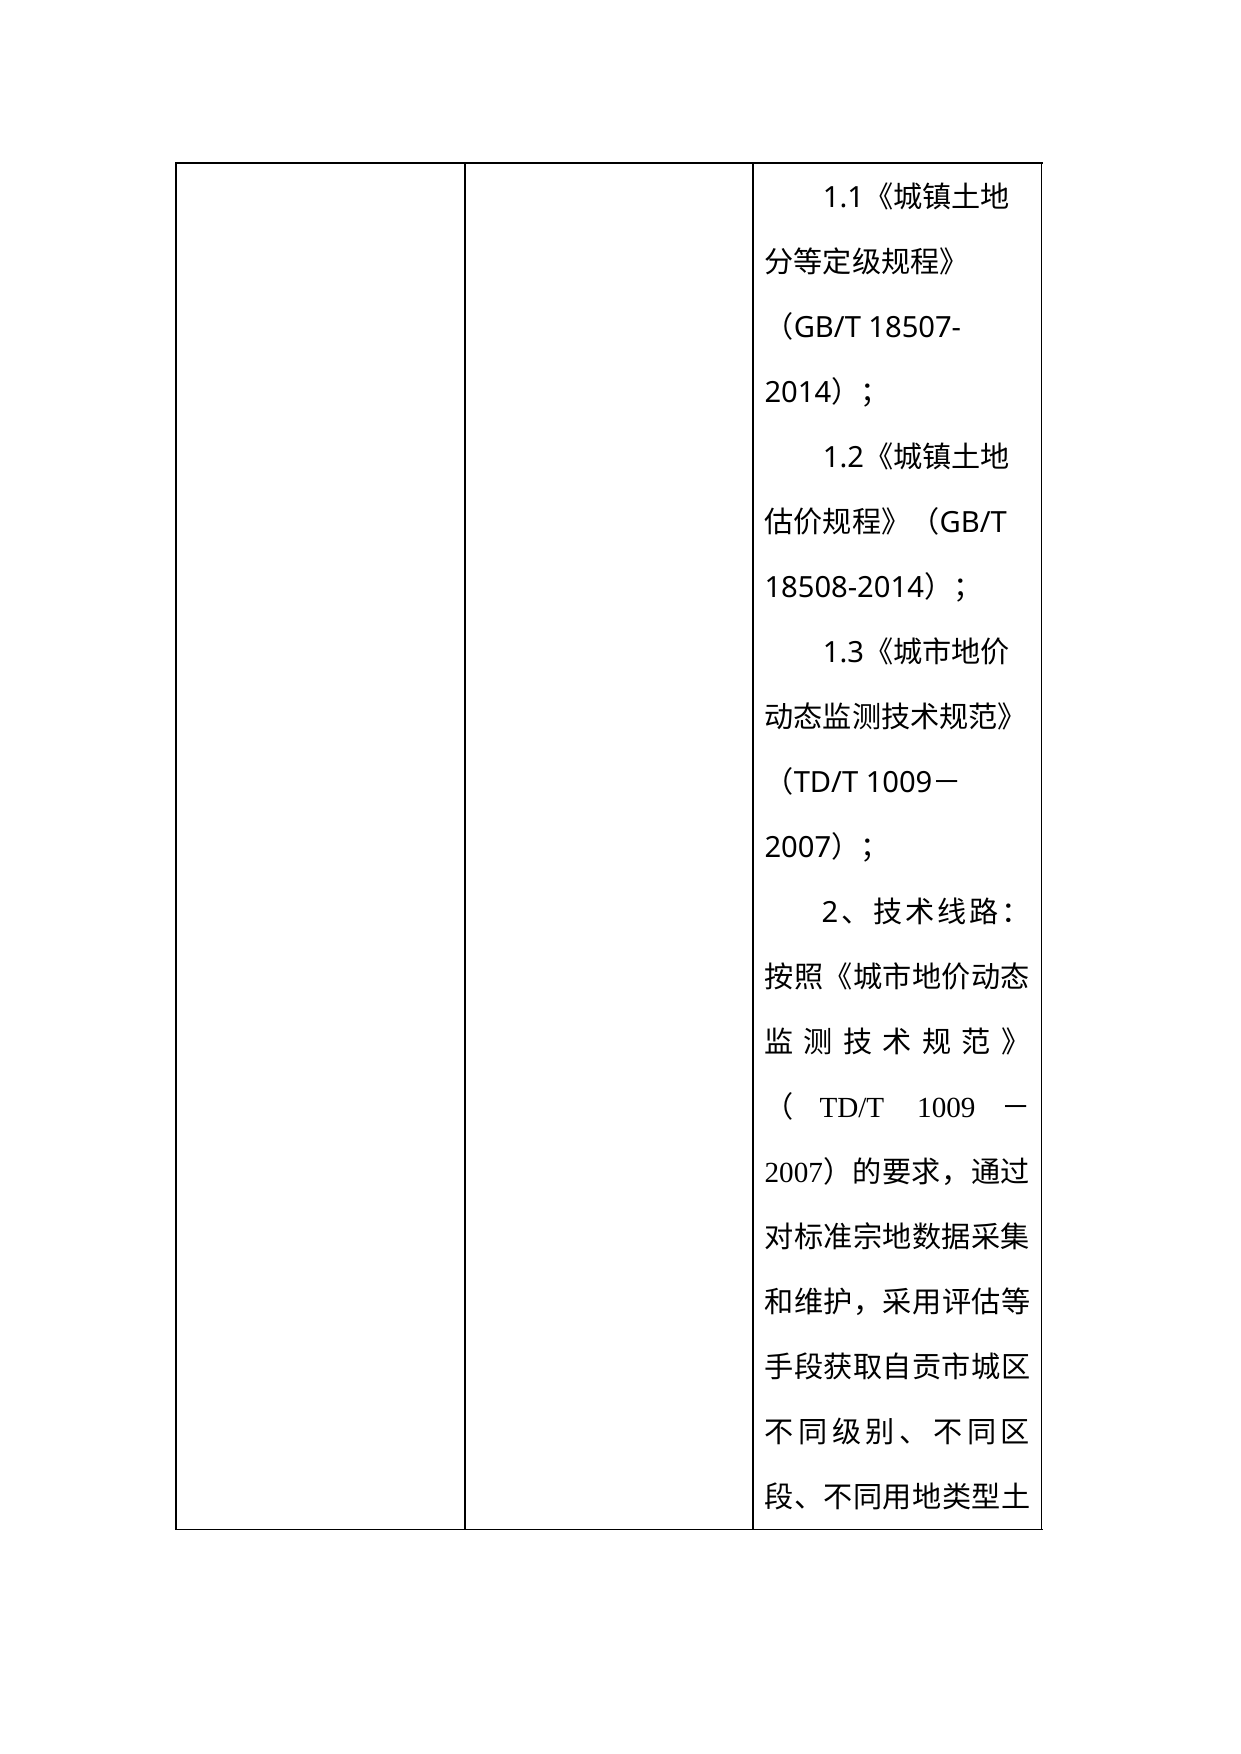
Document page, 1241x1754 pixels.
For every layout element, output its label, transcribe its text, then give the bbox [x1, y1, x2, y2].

table_cell 1 [466, 164, 752, 1528]
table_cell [754, 164, 1041, 1528]
table_cell [177, 164, 464, 1528]
